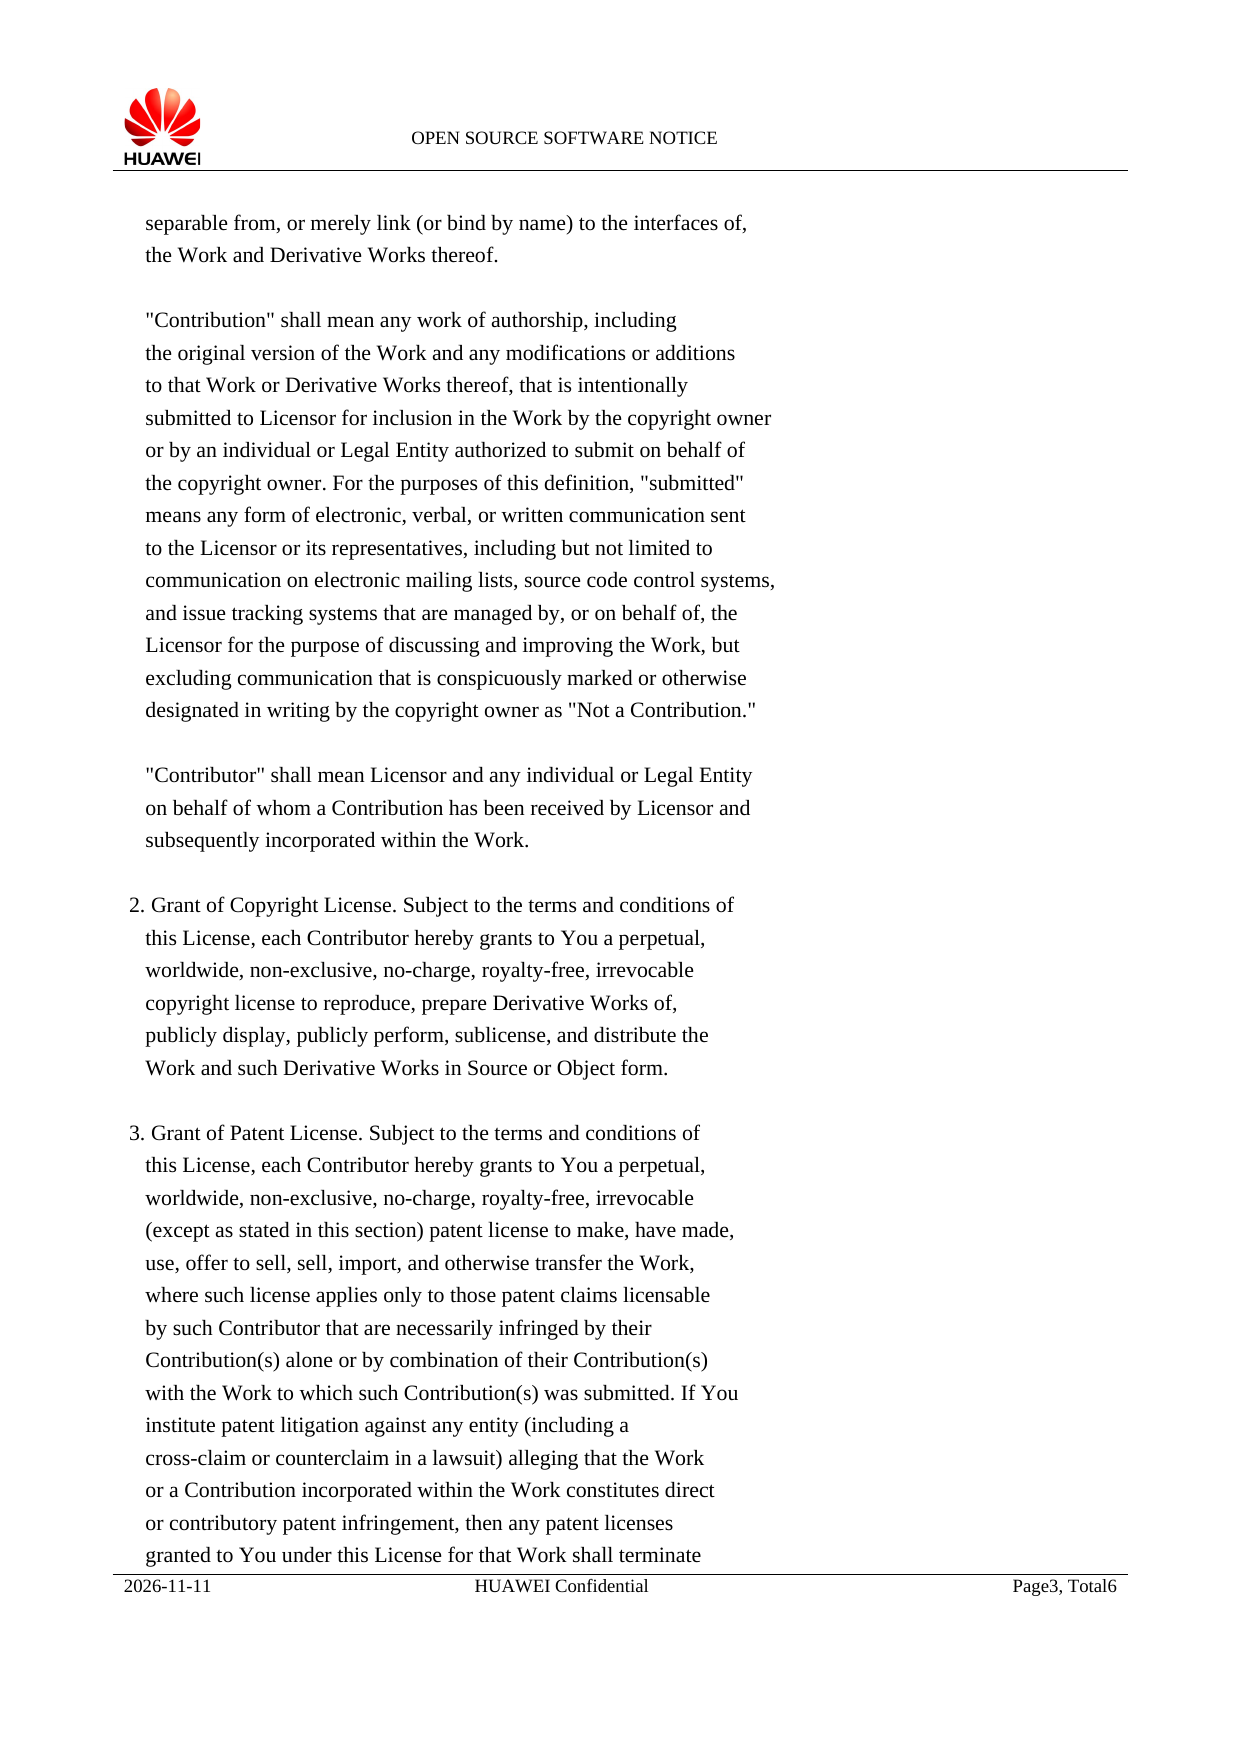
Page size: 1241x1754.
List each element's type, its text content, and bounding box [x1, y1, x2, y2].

picture [124, 88, 201, 165]
